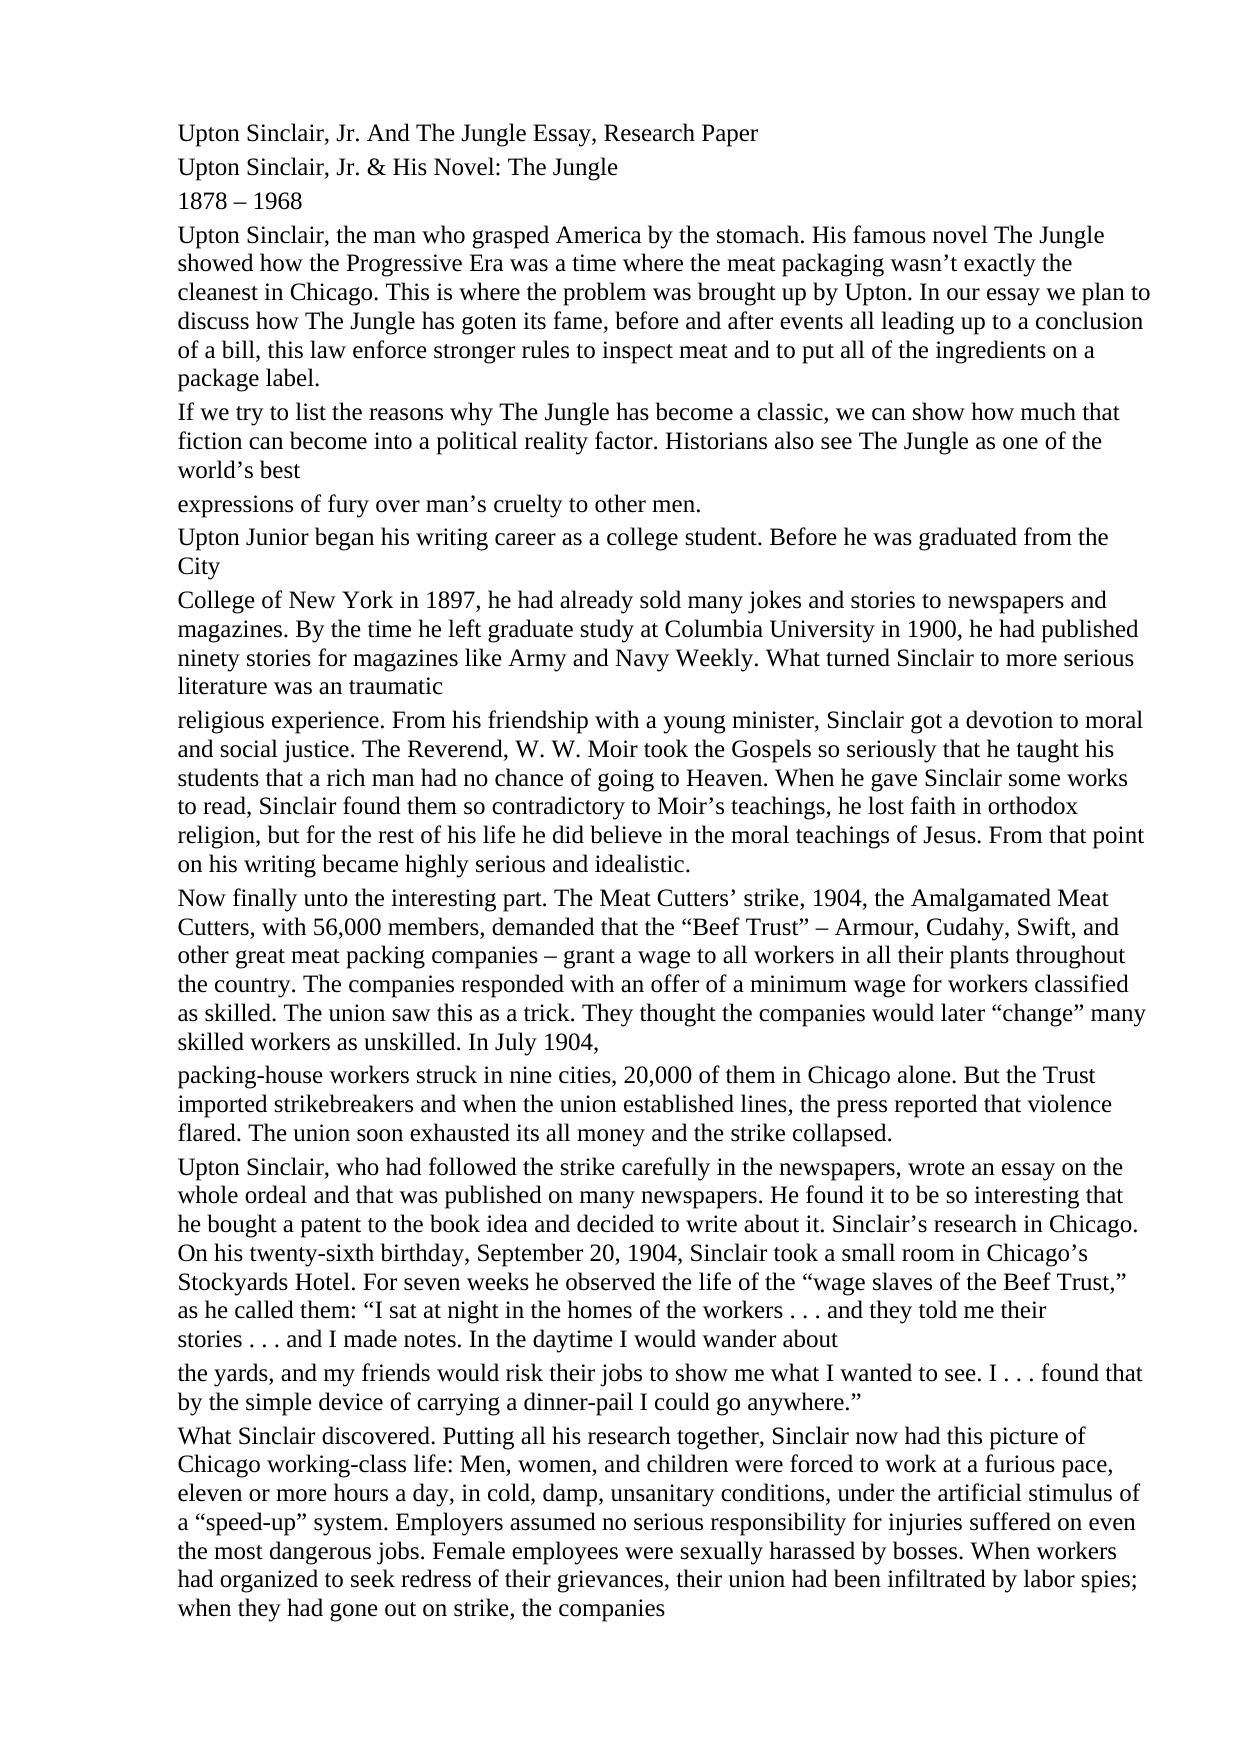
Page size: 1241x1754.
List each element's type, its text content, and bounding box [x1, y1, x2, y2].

text the yards, and my friends would risk their jobs to show me what I wanted to see. I . . . found that by the simple device of carrying a dinner-pail I could go anywhere.” [177, 1358, 1152, 1416]
text Now finally unto the interesting part. The Meat Cutters’ strike, 1904, the Amalgamated Meat Cutters, with 56,000 members, demanded that the “Beef Trust” – Armour, Cudahy, Swift, and other great meat packing companies – grant a wage to all workers in all their plants throughout the country. The companies responded with an offer of a minimum wage for workers classified as skilled. The union saw this as a trick. They thought the companies would later “change” many skilled workers as unskilled. In July 1904, [177, 883, 1152, 1055]
text If we try to list the reasons why The Jungle has become a classic, we can show how much that fiction can become into a political reality factor. Historians also see The Jungle as one of the world’s best [177, 397, 1152, 483]
text religious experience. From his friendship with a young minister, Sinclair got a devotion to moral and social justice. The Reverend, W. W. Moir took the Gospels so seriously that he taught his students that a rich man had no chance of going to Heaven. When he gave Sinclair some works to read, Sinclair found them so contradictory to Moir’s teachings, he lost faith in orthodox religion, but for the rest of his life he did believe in the moral teachings of Jesus. From that point on his writing became highly serious and idealistic. [177, 705, 1152, 878]
text expressions of fury over man’s cruelty to other men. [177, 489, 1152, 517]
text Upton Sinclair, Jr. & His Novel: The Jungle [177, 152, 1152, 181]
text Upton Sinclair, Jr. And The Jungle Essay, Research Paper [177, 118, 1152, 147]
text packing-house workers struck in nine cities, 20,000 of them in Chicago alone. But the Trust imported strikebreakers and when the union established lines, the press reported that violence flared. The union soon exhausted its all money and the strike collapsed. [177, 1060, 1152, 1147]
text Upton Sinclair, who had followed the strike carefully in the newspapers, wrote an essay on the whole ordeal and that was published on many newspapers. He found it to be so interesting that he bought a patent to the book idea and decided to write about it. Sinclair’s research in Chicago. On his twenty-sixth birthday, September 20, 1904, Sinclair took a small room in Chicago’s Stockyards Hotel. For seven weeks he observed the life of the “wage slaves of the Beef Trust,” as he called them: “I sat at night in the homes of the workers . . . and they told me their stories . . . and I made notes. In the daytime I would wander about [177, 1152, 1152, 1353]
text College of New York in 1897, he had already sold many jokes and stories to newspapers and magazines. By the time he left graduate study at Columbia University in 1900, he had published ninety stories for magazines like Army and Navy Weekly. What turned Sinclair to more serious literature was an traumatic [177, 585, 1152, 700]
text 1878 – 1968 [177, 186, 1152, 214]
text Upton Sinclair, the man who grasped America by the stomach. His famous novel The Jungle showed how the Progressive Era was a time where the meat packaging wasn’t exactly the cleanest in Chicago. This is where the problem was brought up by Upton. In our essay we plan to discuss how The Jungle has goten its fame, before and after events all leading up to a conclusion of a bill, this law enforce stronger rules to inspect meat and to put all of the ingredients on a package label. [177, 220, 1152, 392]
text Upton Junior began his writing career as a college student. Before he was graduated from the City [177, 522, 1152, 580]
text What Sinclair discovered. Putting all his research together, Sinclair now had this picture of Chicago working-class life: Men, women, and children were forced to work at a furious pace, eleven or more hours a day, in cold, damp, unsanitary conditions, under the artificial stimulus of a “speed-up” system. Employers assumed no serious responsibility for injuries suffered on even the most dangerous jobs. Female employees were sexually harassed by bosses. When workers had organized to seek redress of their grievances, their union had been infiltrated by labor spies; when they had gone out on strike, the companies [177, 1421, 1152, 1622]
